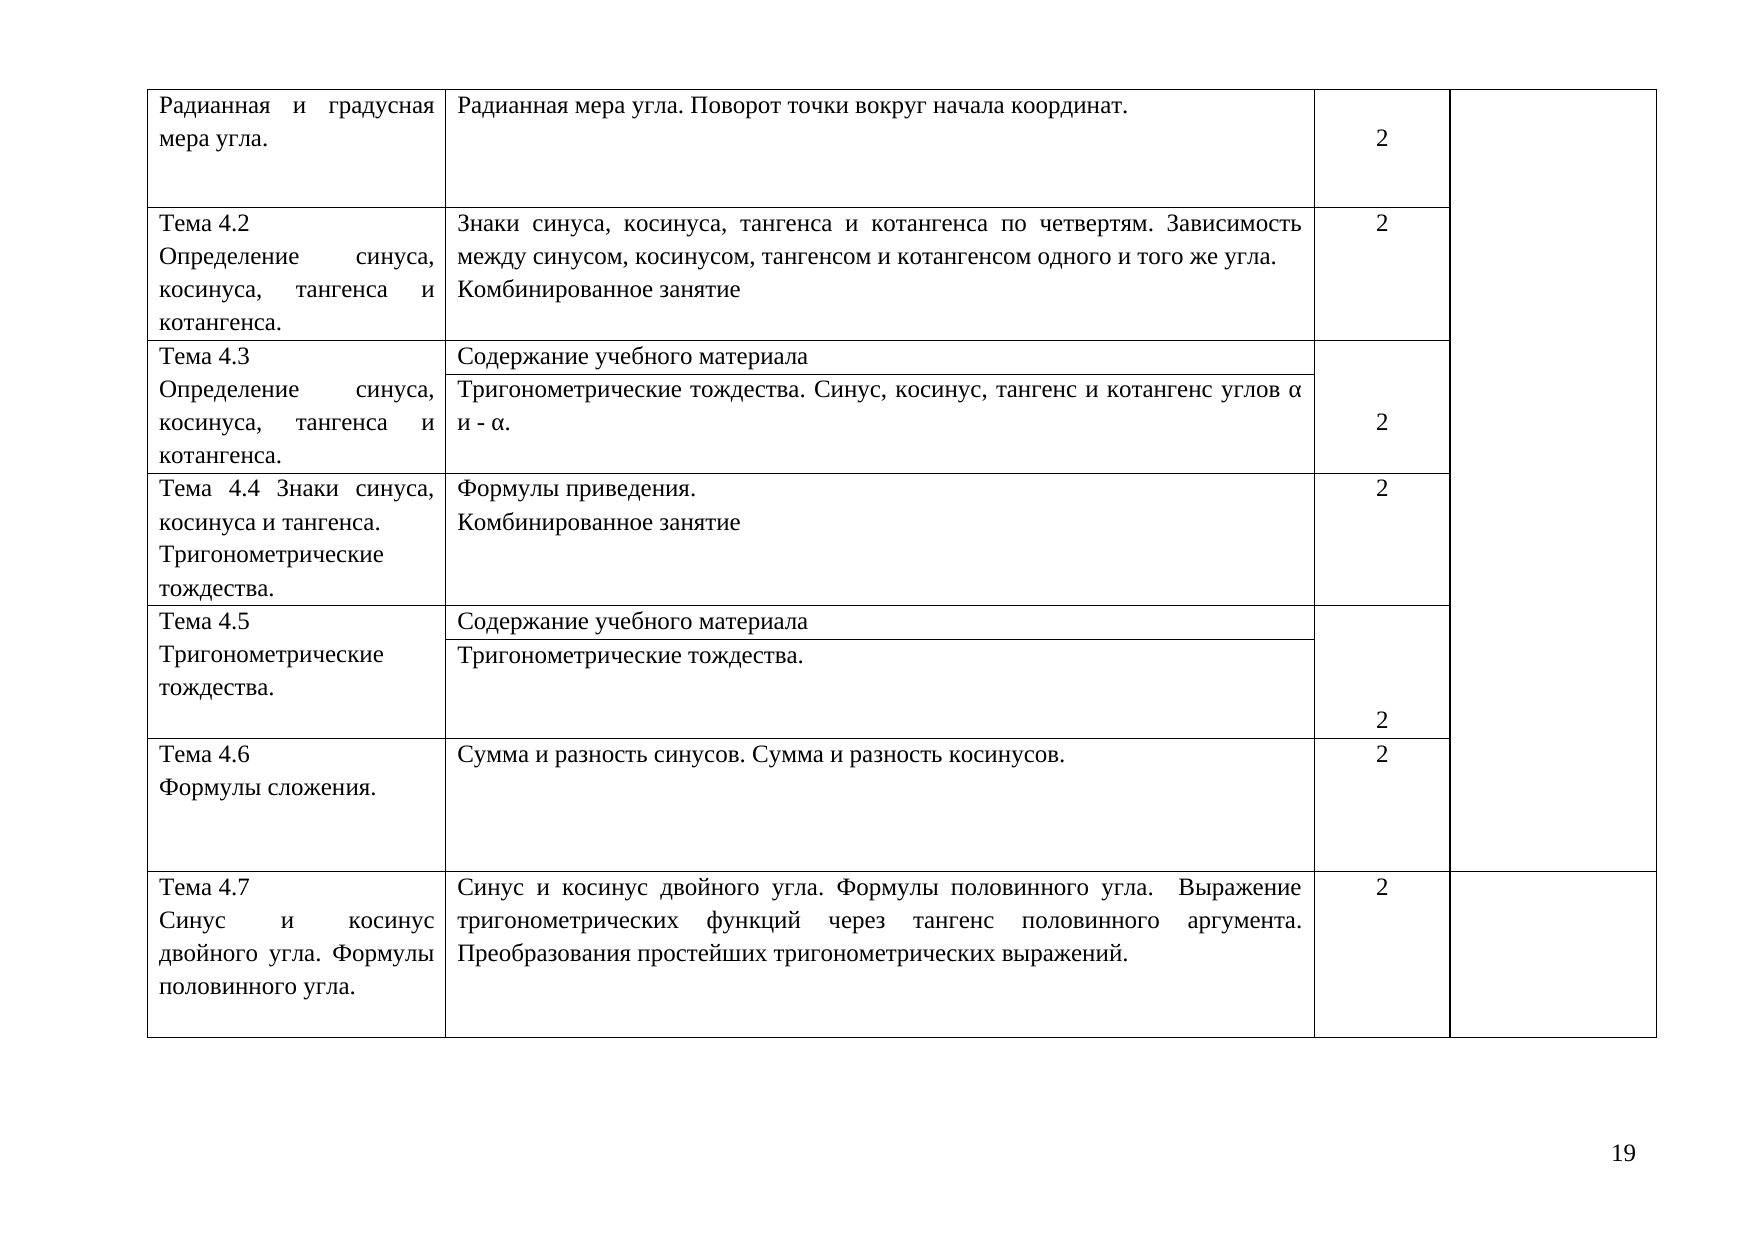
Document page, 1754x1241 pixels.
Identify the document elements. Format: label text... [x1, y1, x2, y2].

table_cell 2 [1315, 208, 1449, 340]
table_cell 2 [1315, 606, 1449, 738]
table_cell Синус и косинус двойного угла. Формулы половинного угла. Выражение тригонометрических функций через тангенс половинного аргумента. Преобразования простейших тригонометрических выражений. [446, 872, 1314, 1037]
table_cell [148, 90, 445, 207]
table_cell 2 [1315, 872, 1449, 1037]
table_cell Тригонометрические тождества. Синус, косинус, тангенс и котангенс углов α и - α. [446, 375, 1314, 472]
table_cell Содержание учебного материала [446, 341, 1314, 373]
table_cell [1451, 872, 1656, 1037]
table_cell Тема 4.4 Знаки синуса, косинуса и тангенса. Тригонометрические тождества. [148, 474, 445, 605]
table_cell Знаки синуса, косинуса, тангенса и котангенса по четвертям. Зависимость между синусом, косинусом, тангенсом и котангенсом одного и того же угла. Комбинированное занятие [446, 208, 1314, 340]
table_cell 2 [1315, 90, 1449, 207]
table_cell Содержание учебного материала [446, 606, 1314, 639]
table_cell Тема 4.7 Синус и косинус двойного угла. Формулы половинного угла. [148, 872, 445, 1037]
table_cell Тема 4.2 Определение синуса, косинуса, тангенса и котангенса. [148, 208, 445, 340]
table_cell 2 [1315, 474, 1449, 605]
table_cell Тема 4.5 Тригонометрические тождества. [148, 606, 445, 738]
table_cell Тема 4.3 Определение синуса, косинуса, тангенса и котангенса. [148, 341, 445, 472]
table_cell Радианная мера угла. Поворот точки вокруг начала координат. [446, 90, 1314, 207]
table_cell 2 [1315, 739, 1449, 871]
table_cell Тема 4.6 Формулы сложения. [148, 739, 445, 871]
table_cell Сумма и разность синусов. Сумма и разность косинусов. [446, 739, 1314, 871]
table_cell Формулы приведения. Комбинированное занятие [446, 474, 1314, 605]
table_cell 2 [1315, 341, 1449, 472]
table_cell Тригонометрические тождества. [446, 640, 1314, 738]
